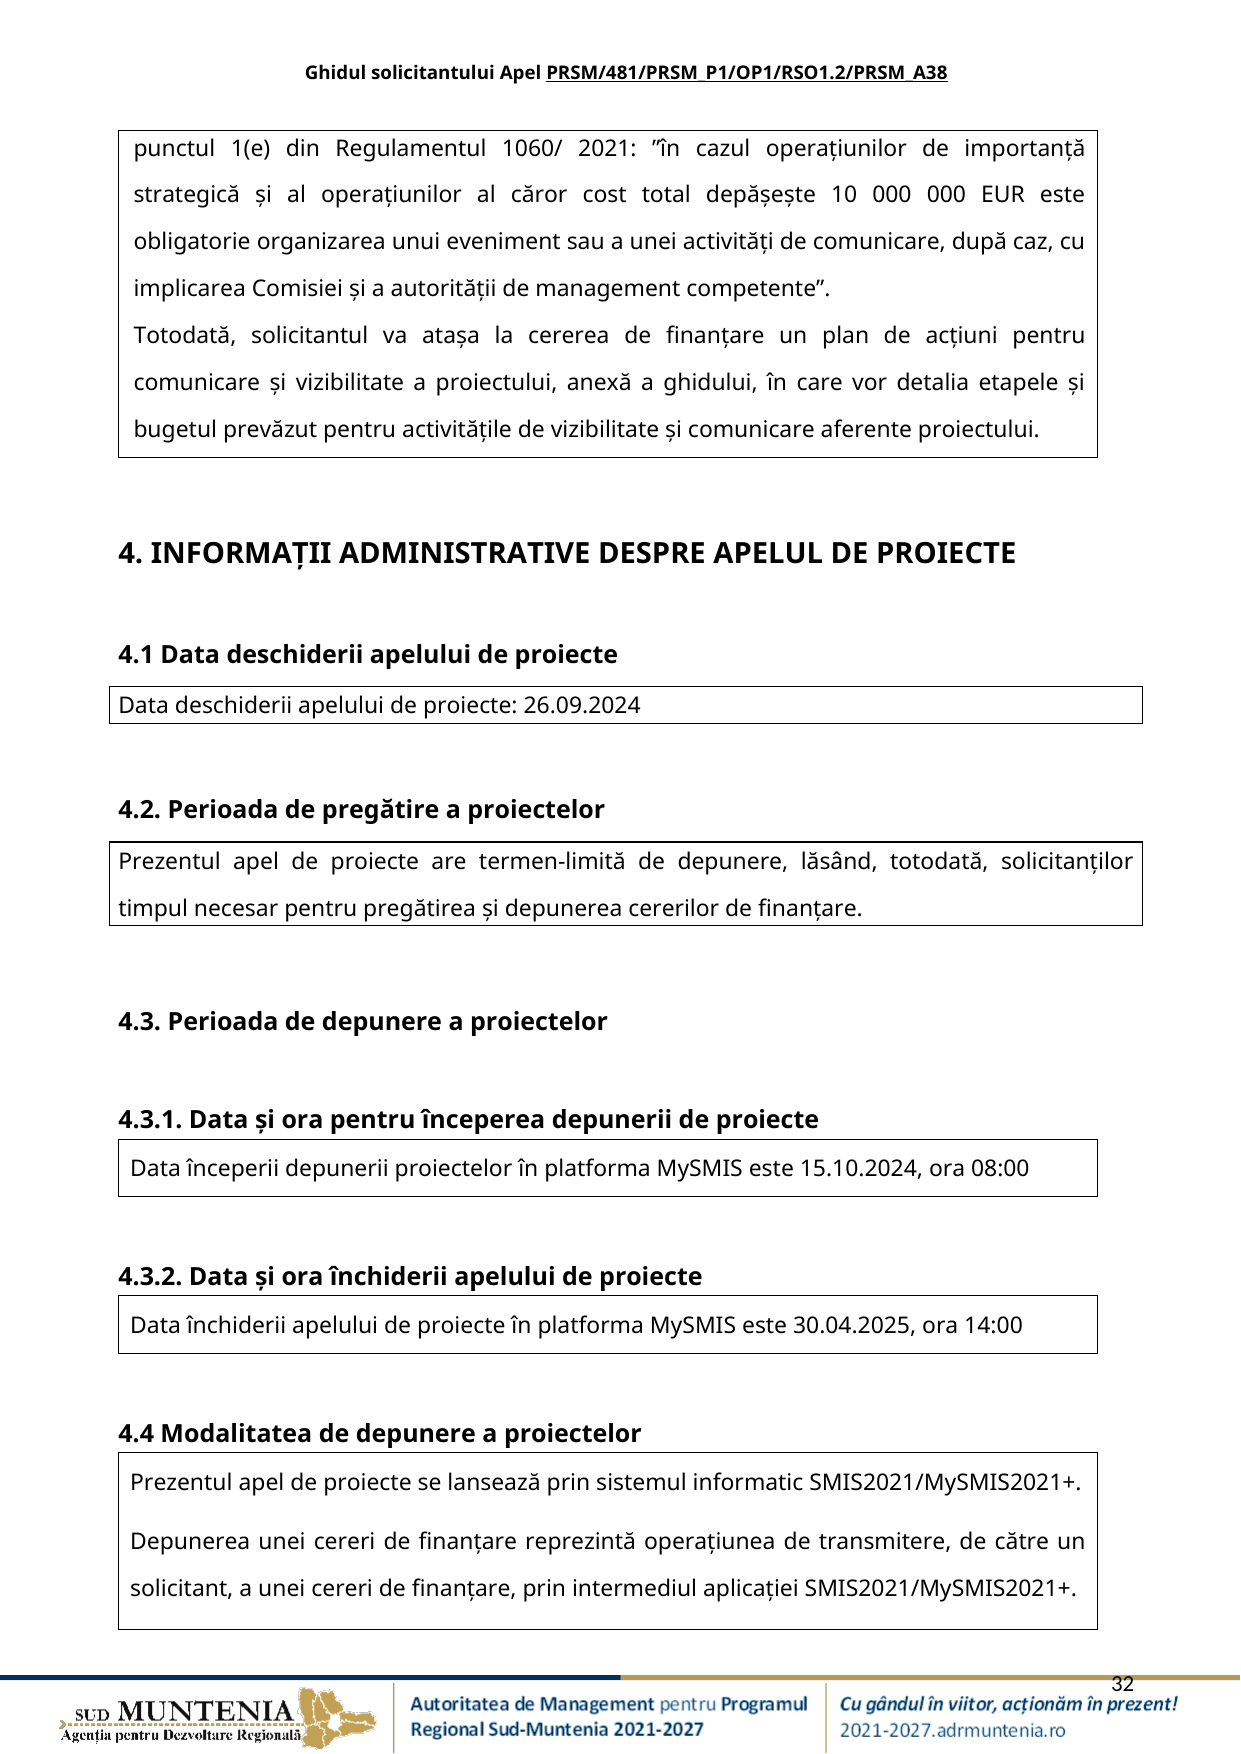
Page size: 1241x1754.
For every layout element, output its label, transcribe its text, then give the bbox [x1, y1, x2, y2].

table_header Data începerii depunerii proiectelor în platforma MySMIS este 15.10.2024, ora 08:00 [119, 1140, 1097, 1196]
text Data deschiderii apelului de proiecte: 26.09.2024 [110, 687, 1142, 723]
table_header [119, 1453, 1097, 1629]
table_header Data închiderii apelului de proiecte în platforma MySMIS este 30.04.2025, ora 14:00 [119, 1296, 1097, 1353]
subtitle 4.3. Perioada de depunere a proiectelor [118, 1003, 1134, 1037]
subtitle 4. INFORMAȚII ADMINISTRATIVE DESPRE APELUL DE PROIECTE [118, 532, 1134, 572]
subtitle 4.2. Perioada de pregătire a proiectelor [118, 792, 1134, 826]
picture [0, 1675, 1241, 1754]
text Prezentul apel de proiecte are termen-limită de depunere, lăsând, totodată, solicitanților timpul necesar pentru pregătirea și depunerea cererilor de finanțare. [110, 843, 1142, 925]
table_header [119, 131, 1097, 457]
subtitle 4.3.1. Data și ora pentru începerea depunerii de proiecte [118, 1102, 1134, 1136]
subtitle 4.4 Modalitatea de depunere a proiectelor [118, 1416, 1134, 1449]
subtitle 4.1 Data deschiderii apelului de proiecte [118, 637, 1134, 671]
subtitle 4.3.2. Data și ora închiderii apelului de proiecte [118, 1259, 1134, 1293]
